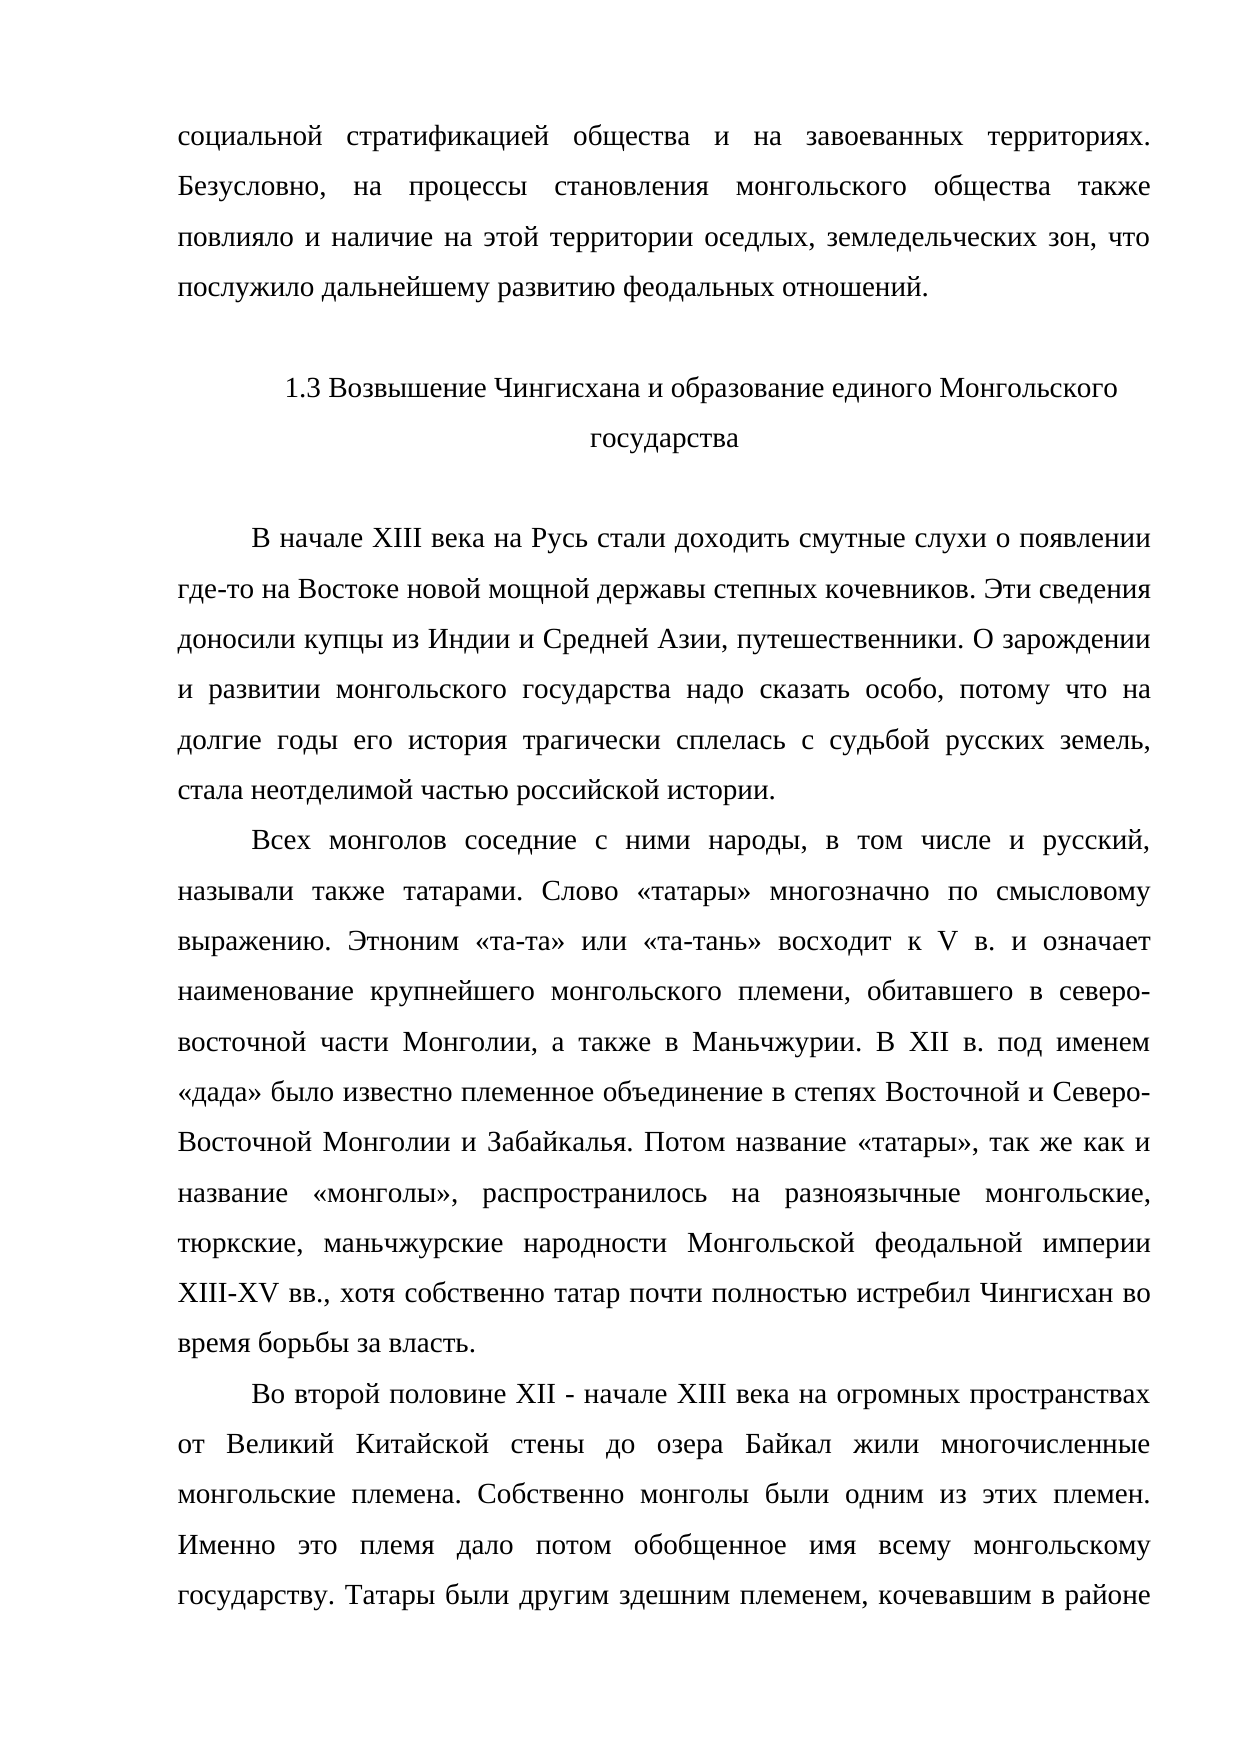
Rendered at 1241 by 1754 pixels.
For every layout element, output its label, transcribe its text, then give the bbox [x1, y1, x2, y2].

text Всех монголов соседние с ними народы, в том числе и русский, называли также татарами. Слово «татары» многозначно по смысловому выражению. Этноним «та-та» или «та-тань» восходит к V в. и означает наименование крупнейшего монгольского племени, обитавшего в северо-восточной части Монголии, а также в Маньчжурии. В XII в. под именем «дада» было известно племенное объединение в степях Восточной и Северо-Восточной Монголии и Забайкалья. Потом название «татары», так же как и название «монголы», распространилось на разноязычные монгольские, тюркские, маньчжурские народности Монгольской феодальной империи XIII-XV вв., хотя собственно татар почти полностью истребил Чингисхан во время борьбы за власть. [177, 822, 1152, 1359]
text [177, 1376, 1152, 1611]
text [177, 118, 1152, 303]
text 1.3 Возвышение Чингисхана и образование единого Монгольского государства [177, 370, 1152, 453]
text В начале XIII века на Русь стали доходить смутные слухи о появлении где-то на Востоке новой мощной державы степных кочевников. Эти сведения доносили купцы из Индии и Средней Азии, путешественники. О зарождении и развитии монгольского государства надо сказать особо, потому что на долгие годы его история трагически сплелась с судьбой русских земель, стала неотделимой частью российской истории. [177, 521, 1152, 806]
